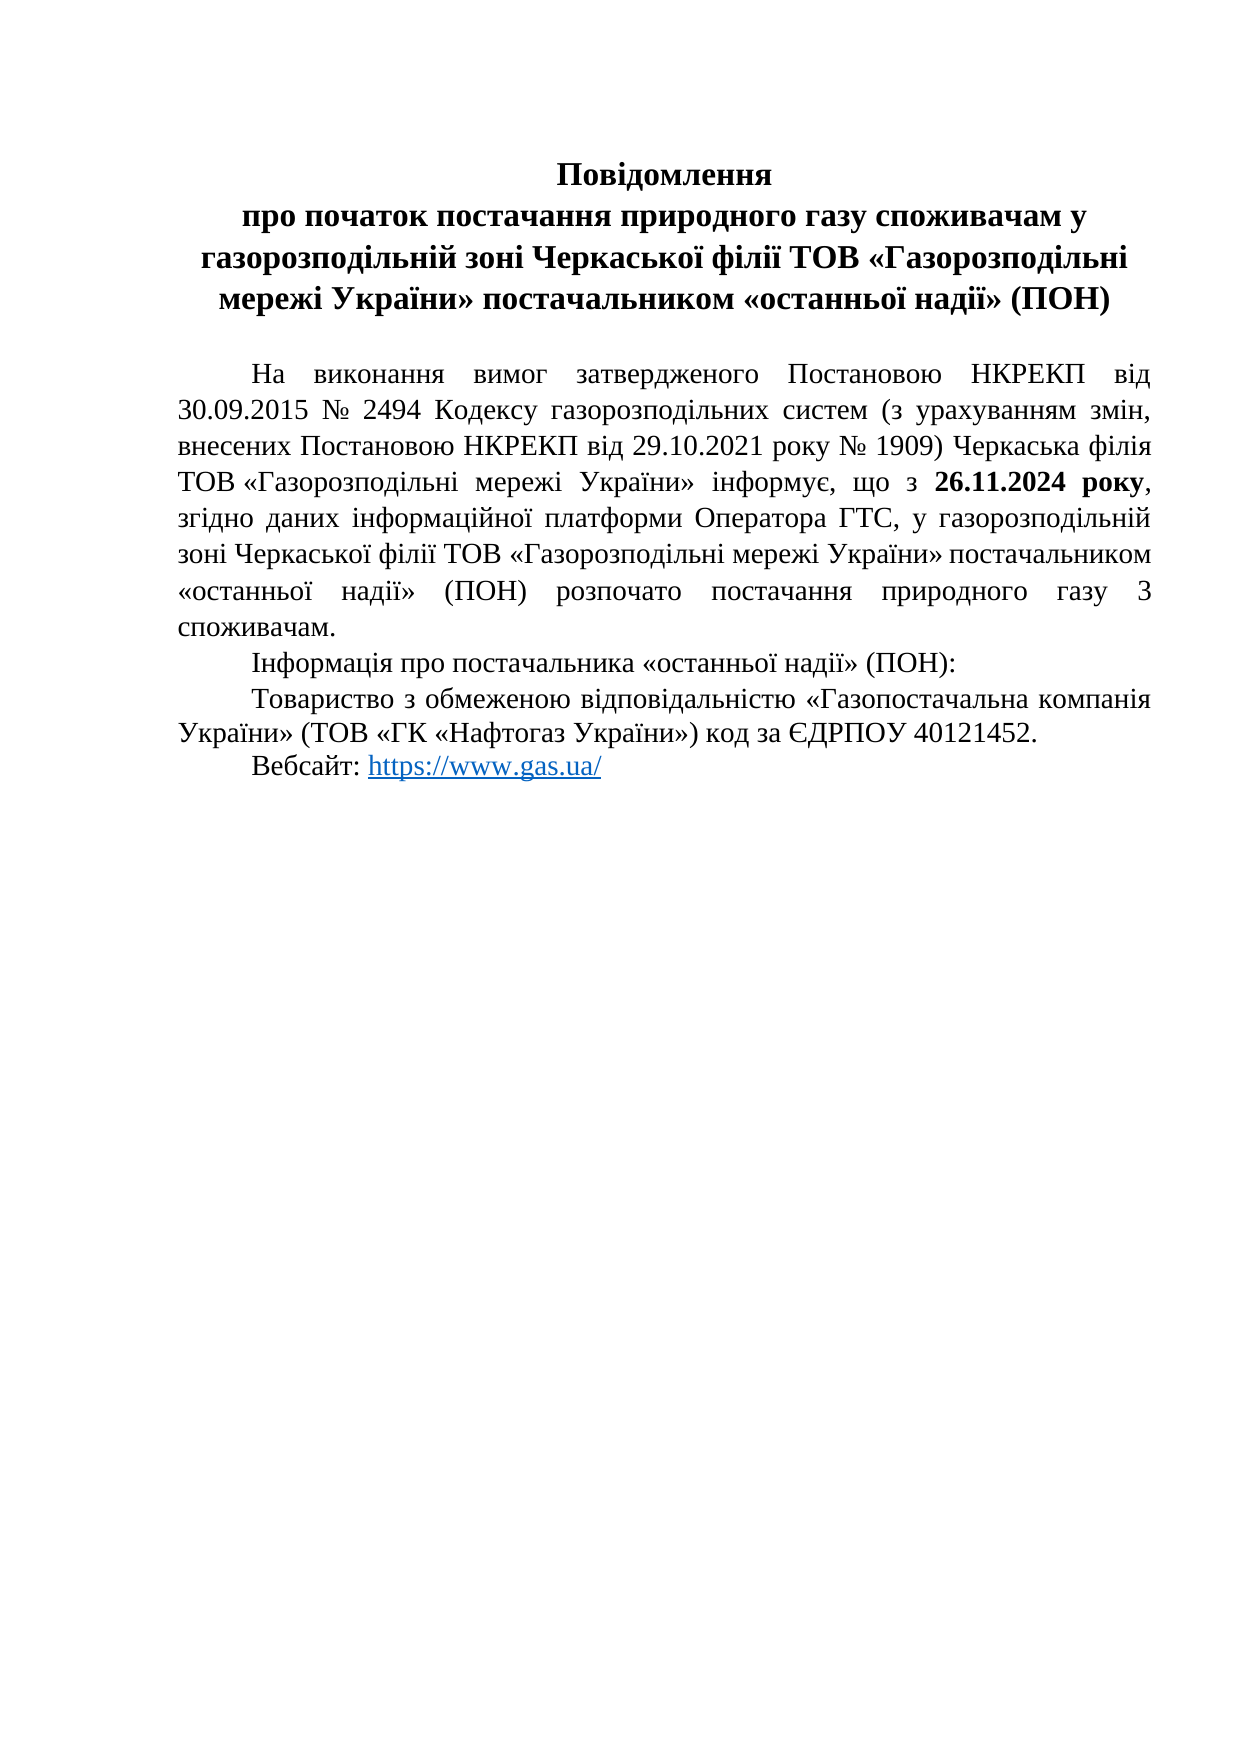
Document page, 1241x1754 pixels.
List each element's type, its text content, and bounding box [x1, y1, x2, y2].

text На виконання вимог затвердженого Постановою НКРЕКП від 30.09.2015 № 2494 Кодексу газорозподільних систем (з урахуванням змін, внесених Постановою НКРЕКП від 29.10.2021 року № 1909) Черкаська філія ТОВ «Газорозподільні мережі України» інформує, що з 26.11.2024 року, згідно даних інформаційної платформи Оператора ГТС, у газорозподільній зоні Черкаської філії ТОВ «Газорозподільні мережі України» постачальником «останньої надії» (ПОН) розпочато постачання природного газу 3 споживачам. [177, 356, 1152, 642]
text Повідомлення [177, 154, 1152, 193]
text Інформація про постачальника «останньої надії» (ПОН): [177, 645, 1152, 678]
text Вебсайт: https://www.gas.ua/ [177, 748, 1152, 782]
text про початок постачання природного газу споживачам у газорозподільній зоні Черкаської філії ТОВ «Газорозподільні мережі України» постачальником «останньої надії» (ПОН) [177, 196, 1152, 317]
text Товариство з обмеженою відповідальністю «Газопостачальна компанія України» (ТОВ «ГК «Нафтогаз України») код за ЄДРПОУ 40121452. [177, 681, 1152, 748]
